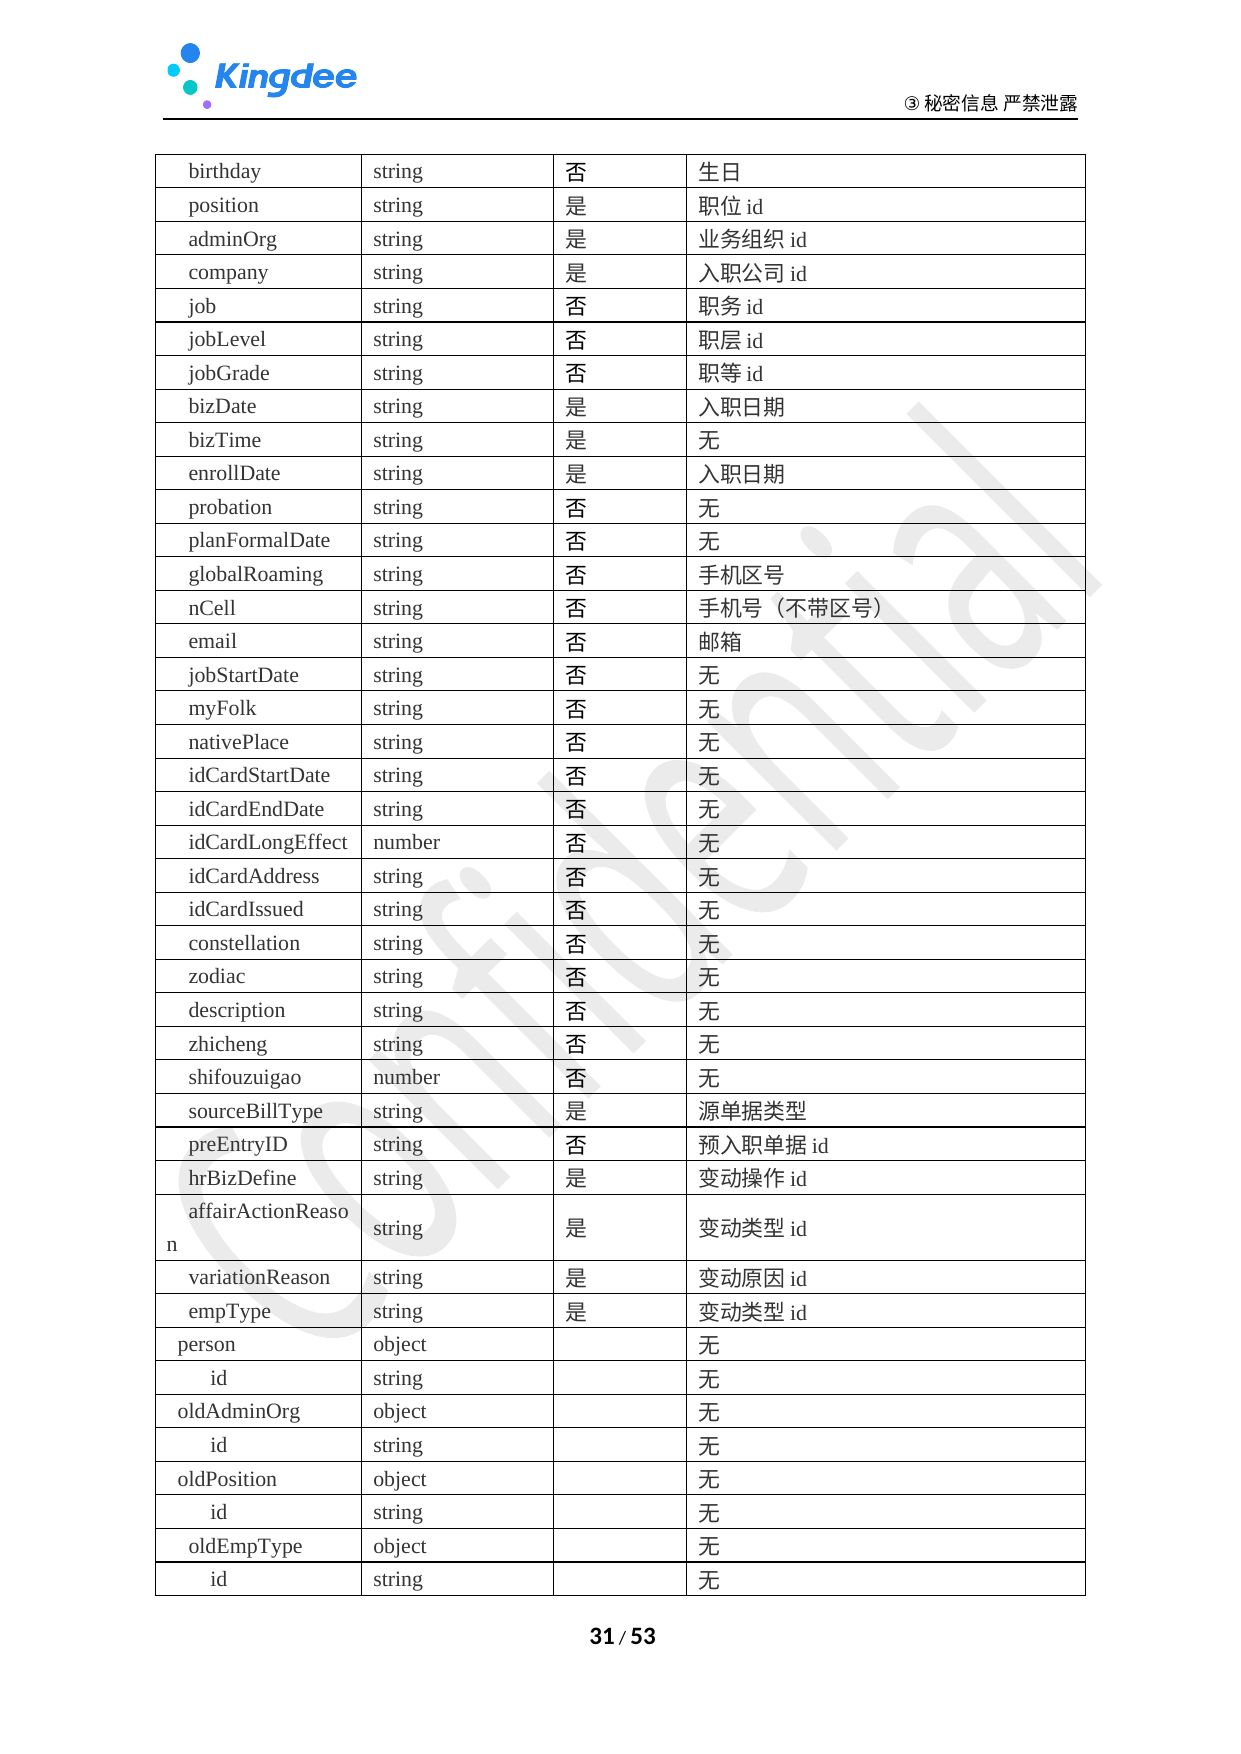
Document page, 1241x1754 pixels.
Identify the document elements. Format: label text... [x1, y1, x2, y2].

table_cell 无 [687, 1027, 1085, 1059]
table_cell string [362, 859, 553, 892]
table_cell 否 [554, 893, 686, 925]
table_cell [554, 1428, 686, 1461]
table_cell 无 [687, 859, 1085, 892]
table_cell string [362, 624, 553, 657]
table_cell description [156, 993, 361, 1026]
table_cell job [156, 289, 361, 321]
table_cell string [362, 1428, 553, 1461]
table_cell 否 [554, 792, 686, 824]
table_cell 否 [554, 524, 686, 556]
table_cell string [362, 289, 553, 321]
table_cell string [362, 255, 553, 288]
table_cell string [362, 222, 553, 254]
table_cell variationReason [156, 1261, 361, 1293]
table_cell 否 [554, 960, 686, 992]
table_cell 否 [554, 356, 686, 388]
table_cell bizDate [156, 390, 361, 422]
table_cell 否 [554, 926, 686, 959]
table_cell enrollDate [156, 457, 361, 489]
table_cell 否 [554, 759, 686, 791]
table_cell number [362, 1060, 553, 1093]
table_cell 否 [554, 1128, 686, 1160]
table_cell probation [156, 490, 361, 523]
table_cell string [362, 1027, 553, 1059]
table_cell [554, 1462, 686, 1494]
table_cell jobStartDate [156, 658, 361, 690]
table_cell company [156, 255, 361, 288]
table_cell 否 [554, 725, 686, 757]
table_cell position [156, 188, 361, 221]
table_cell 无 [687, 490, 1085, 523]
table_cell 职务id [687, 289, 1085, 321]
table_cell [554, 1495, 686, 1528]
table_cell string [362, 1261, 553, 1293]
table_cell string [362, 155, 553, 187]
table_cell hrBizDefine [156, 1161, 361, 1193]
table_cell 入职日期 [687, 457, 1085, 489]
table_cell string [362, 557, 553, 590]
table_cell string [362, 188, 553, 221]
table_cell 变动类型id [687, 1294, 1085, 1327]
table_cell 否 [554, 691, 686, 724]
table_cell 无 [687, 1361, 1085, 1394]
table_cell preEntryID [156, 1128, 361, 1160]
picture [167, 43, 357, 109]
table_cell 变动操作id [687, 1161, 1085, 1193]
table_cell 无 [687, 1462, 1085, 1494]
table_cell 否 [554, 1027, 686, 1059]
table_cell string [362, 658, 553, 690]
table_cell string [362, 759, 553, 791]
table_cell string [362, 1495, 553, 1528]
table_cell 入职日期 [687, 390, 1085, 422]
table_cell object [362, 1462, 553, 1494]
table_cell string [362, 893, 553, 925]
table_cell adminOrg [156, 222, 361, 254]
table_cell 否 [554, 289, 686, 321]
table_cell string [362, 1563, 553, 1595]
table_cell string [362, 792, 553, 824]
table_cell 否 [554, 591, 686, 623]
table_cell 否 [554, 323, 686, 355]
table_cell 是 [554, 1294, 686, 1327]
table_cell 无 [687, 1529, 1085, 1561]
table_cell nativePlace [156, 725, 361, 757]
table_cell [554, 1395, 686, 1427]
table_cell 源单据类型 [687, 1094, 1085, 1126]
table_cell myFolk [156, 691, 361, 724]
table_cell 无 [687, 960, 1085, 992]
table_cell 无 [687, 993, 1085, 1026]
table_cell idCardAddress [156, 859, 361, 892]
table_cell 是 [554, 1195, 686, 1259]
table_cell oldPosition [156, 1462, 361, 1494]
table_cell 无 [687, 893, 1085, 925]
table_cell oldEmpType [156, 1529, 361, 1561]
table_cell 否 [554, 490, 686, 523]
table_cell string [362, 524, 553, 556]
table_cell string [362, 457, 553, 489]
table_cell 职位id [687, 188, 1085, 221]
table_cell 无 [687, 926, 1085, 959]
table_cell bizTime [156, 423, 361, 456]
table_cell 邮箱 [687, 624, 1085, 657]
table_cell 无 [687, 1495, 1085, 1528]
table_cell string [362, 323, 553, 355]
table_cell 无 [687, 423, 1085, 456]
table_cell [554, 1328, 686, 1360]
table_cell 否 [554, 826, 686, 858]
table_cell 职等id [687, 356, 1085, 388]
table_cell 无 [687, 1060, 1085, 1093]
table_cell idCardEndDate [156, 792, 361, 824]
table_cell 是 [554, 1261, 686, 1293]
table_cell string [362, 993, 553, 1026]
table_cell 变动原因id [687, 1261, 1085, 1293]
table_cell object [362, 1529, 553, 1561]
table_cell 是 [554, 457, 686, 489]
table_cell 否 [554, 859, 686, 892]
table_cell 是 [554, 222, 686, 254]
table_cell 预入职单据id [687, 1128, 1085, 1160]
table_cell 生日 [687, 155, 1085, 187]
table_cell zodiac [156, 960, 361, 992]
table_cell jobLevel [156, 323, 361, 355]
table_cell 无 [687, 691, 1085, 724]
table_cell 无 [687, 524, 1085, 556]
table_cell idCardLongEffect [156, 826, 361, 858]
table_cell 是 [554, 1161, 686, 1193]
table_cell email [156, 624, 361, 657]
table_cell 职层id [687, 323, 1085, 355]
table_cell id [156, 1428, 361, 1461]
table_cell 无 [687, 658, 1085, 690]
table_cell 无 [687, 1563, 1085, 1595]
table_cell 是 [554, 188, 686, 221]
table_cell globalRoaming [156, 557, 361, 590]
table_cell 是 [554, 1094, 686, 1126]
table_cell 手机号（不带区号） [687, 591, 1085, 623]
table_cell 是 [554, 423, 686, 456]
table_cell idCardStartDate [156, 759, 361, 791]
table_cell string [362, 725, 553, 757]
table_cell person [156, 1328, 361, 1360]
table_cell string [362, 1128, 553, 1160]
table_cell constellation [156, 926, 361, 959]
table_cell 否 [554, 624, 686, 657]
table_cell id [156, 1495, 361, 1528]
table_cell string [362, 926, 553, 959]
table_cell number [362, 826, 553, 858]
table_cell string [362, 1161, 553, 1193]
table_cell 无 [687, 1328, 1085, 1360]
table_cell planFormalDate [156, 524, 361, 556]
table_cell 无 [687, 725, 1085, 757]
table_cell 手机区号 [687, 557, 1085, 590]
table_cell 无 [687, 792, 1085, 824]
table_cell 入职公司id [687, 255, 1085, 288]
table_cell object [362, 1328, 553, 1360]
table_cell 无 [687, 1428, 1085, 1461]
table_cell 否 [554, 1060, 686, 1093]
table_cell [554, 1529, 686, 1561]
table_cell string [362, 390, 553, 422]
table_cell 是 [554, 390, 686, 422]
table_cell id [156, 1563, 361, 1595]
table_cell string [362, 356, 553, 388]
table_cell 否 [554, 993, 686, 1026]
table_cell nCell [156, 591, 361, 623]
table_cell oldAdminOrg [156, 1395, 361, 1427]
table_cell shifouzuigao [156, 1060, 361, 1093]
table_cell idCardIssued [156, 893, 361, 925]
table_cell 无 [687, 1395, 1085, 1427]
table_cell affairActionReason [156, 1195, 361, 1259]
table_cell string [362, 591, 553, 623]
table_cell [554, 1563, 686, 1595]
table_cell zhicheng [156, 1027, 361, 1059]
table_cell sourceBillType [156, 1094, 361, 1126]
table_cell string [362, 1094, 553, 1126]
table_cell object [362, 1395, 553, 1427]
table_cell 无 [687, 826, 1085, 858]
table_cell string [362, 1294, 553, 1327]
table_cell 无 [687, 759, 1085, 791]
table_cell 否 [554, 155, 686, 187]
table_cell string [362, 1361, 553, 1394]
table_cell string [362, 691, 553, 724]
table_cell 变动类型id [687, 1195, 1085, 1259]
table_cell string [362, 960, 553, 992]
table_cell 是 [554, 255, 686, 288]
table_cell [554, 1361, 686, 1394]
table_cell birthday [156, 155, 361, 187]
table_cell string [362, 1195, 553, 1259]
table_cell id [156, 1361, 361, 1394]
table_cell 否 [554, 557, 686, 590]
table_cell string [362, 490, 553, 523]
table_cell string [362, 423, 553, 456]
table_cell 否 [554, 658, 686, 690]
table_cell 业务组织id [687, 222, 1085, 254]
table_cell empType [156, 1294, 361, 1327]
table_cell jobGrade [156, 356, 361, 388]
